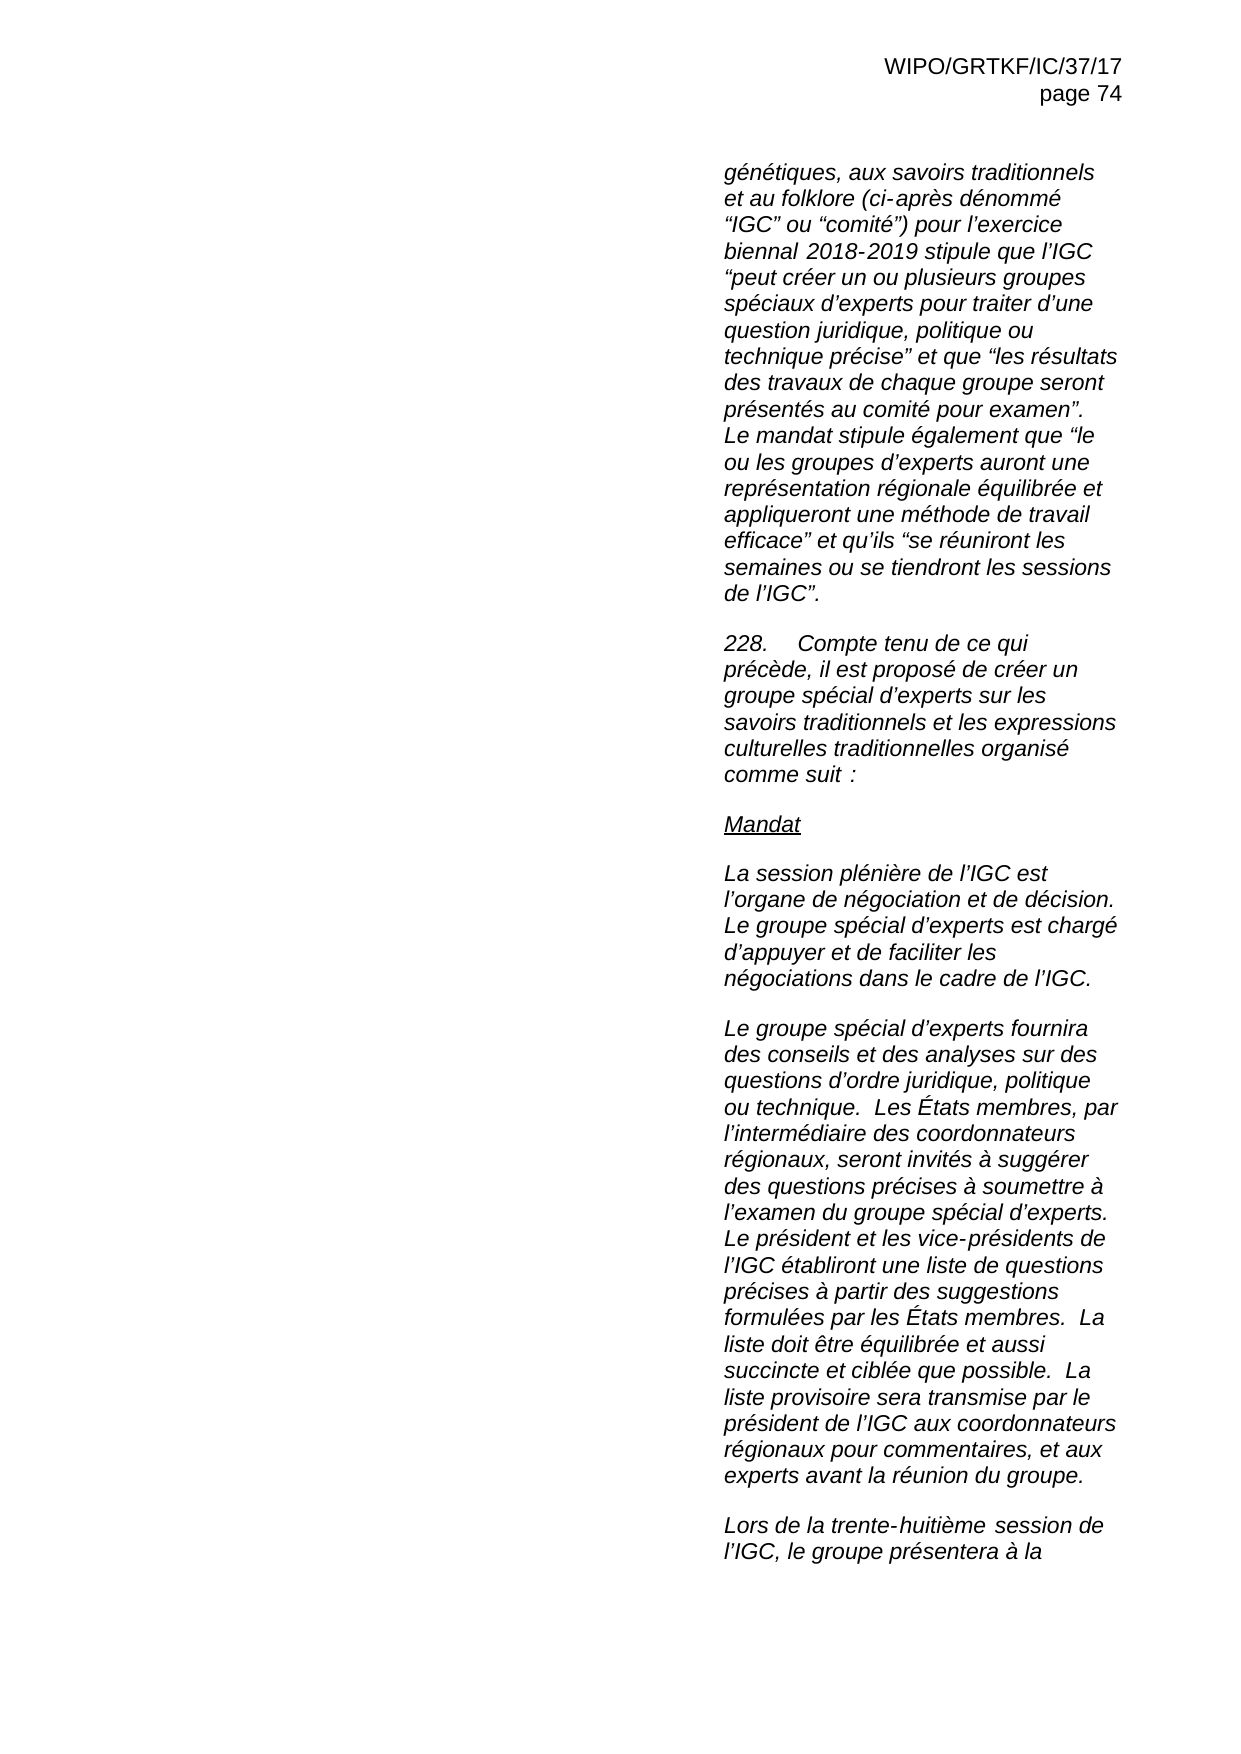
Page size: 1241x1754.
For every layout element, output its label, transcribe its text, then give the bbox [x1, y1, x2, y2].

list Le groupe spécial d’experts fournira des conseils et des analyses sur des questions d’ordre juridique, politique ou technique. Les États membres, par l’intermédiaire des coordonnateurs régionaux, seront invités à suggérer des questions précises à soumettre à l’examen du groupe spécial d’experts. Le président et les vice-présidents de l’IGC établiront une liste de questions précises à partir des suggestions formulées par les États membres. La liste doit être équilibrée et aussi succincte et ciblée que possible. La liste provisoire sera transmise par le président de l’IGC aux coordonnateurs régionaux pour commentaires, et aux experts avant la réunion du groupe. [724, 1014, 1122, 1489]
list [724, 158, 1122, 607]
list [724, 1512, 1122, 1564]
list La session plénière de l’IGC est l’organe de négociation et de décision. Le groupe spécial d’experts est chargé d’appuyer et de faciliter les négociations dans le cadre de l’IGC. [724, 860, 1122, 992]
list Mandat [724, 811, 1122, 837]
list Compte tenu de ce qui précède, il est proposé de créer un groupe spécial d’experts sur les savoirs traditionnels et les expressions culturelles traditionnelles organisé comme suit : [724, 629, 1122, 788]
